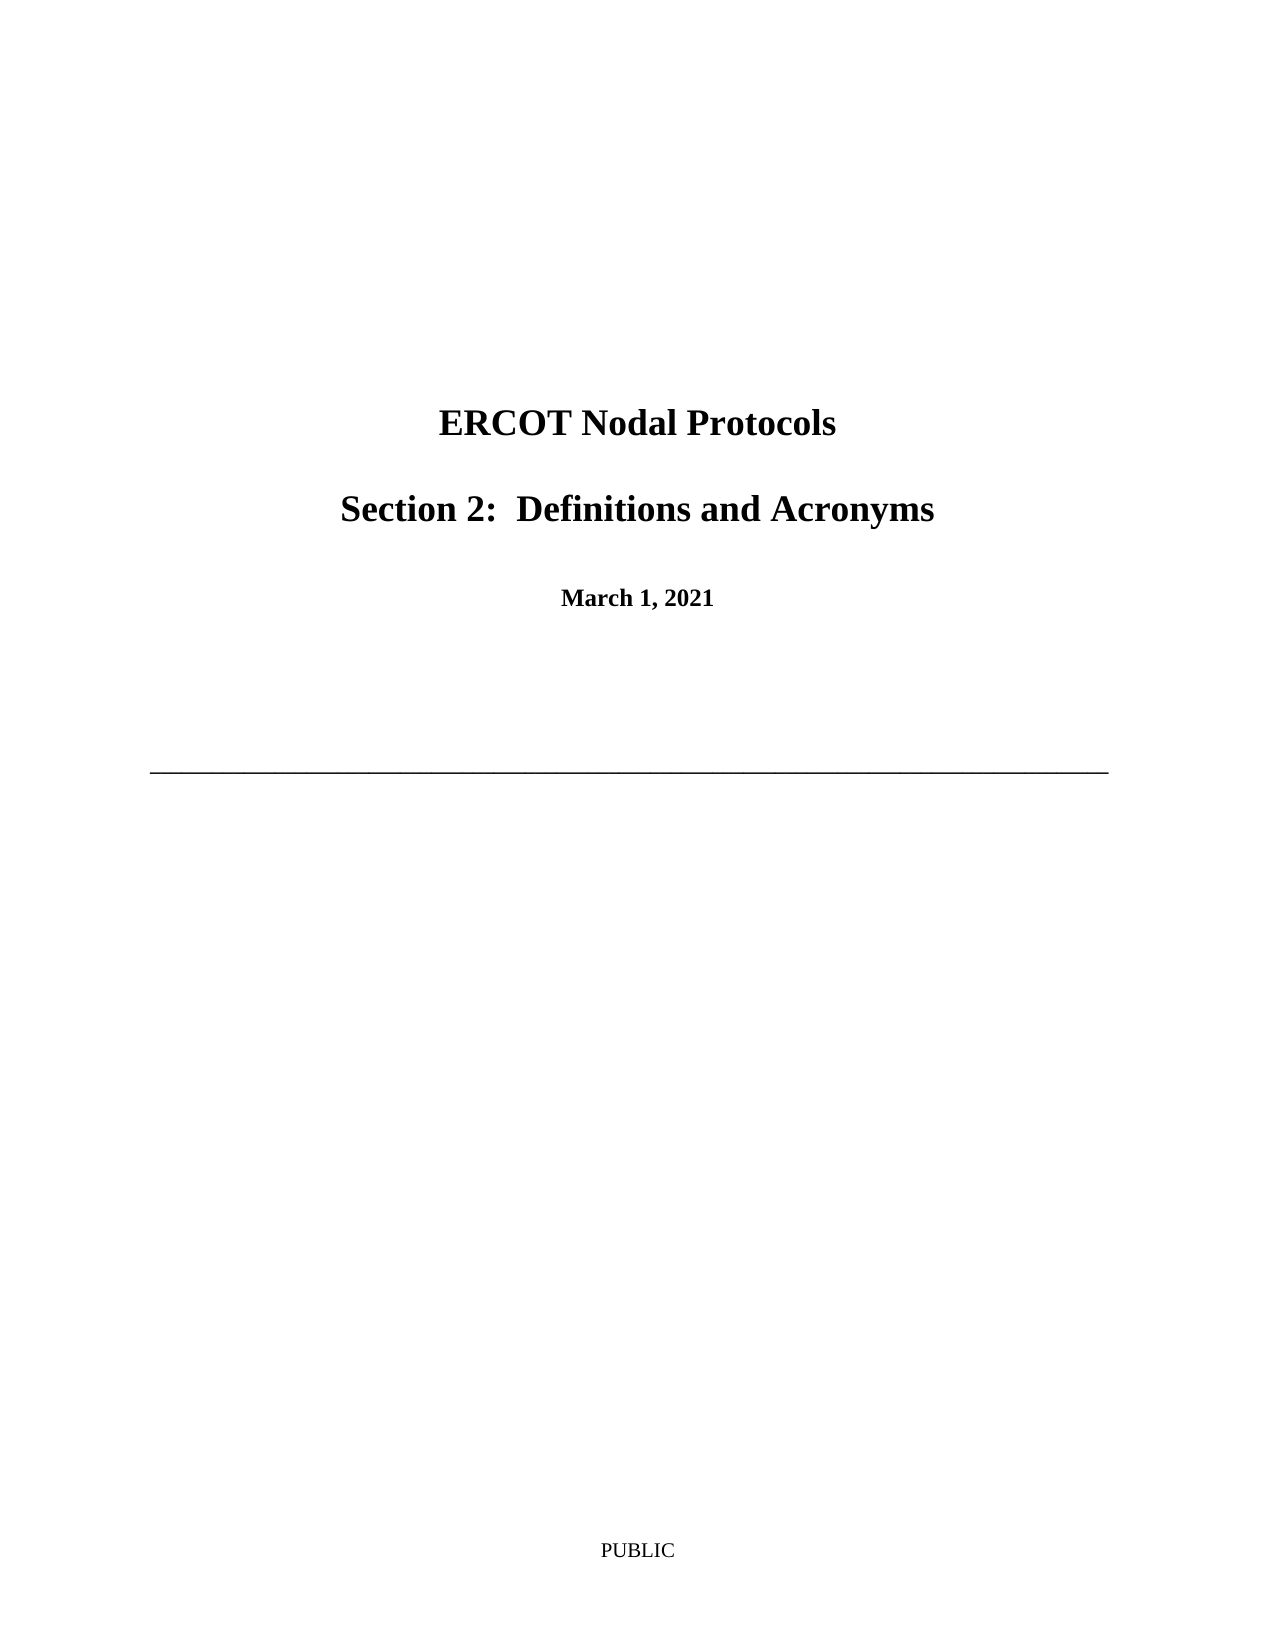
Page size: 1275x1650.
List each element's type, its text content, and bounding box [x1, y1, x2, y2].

text March 1, 2021 [150, 583, 1125, 612]
text ERCOT Nodal Protocols [150, 400, 1125, 443]
text ____________________________________________________________________________________________ [150, 752, 1125, 776]
text Section 2: Definitions and Acronyms [150, 486, 1125, 529]
